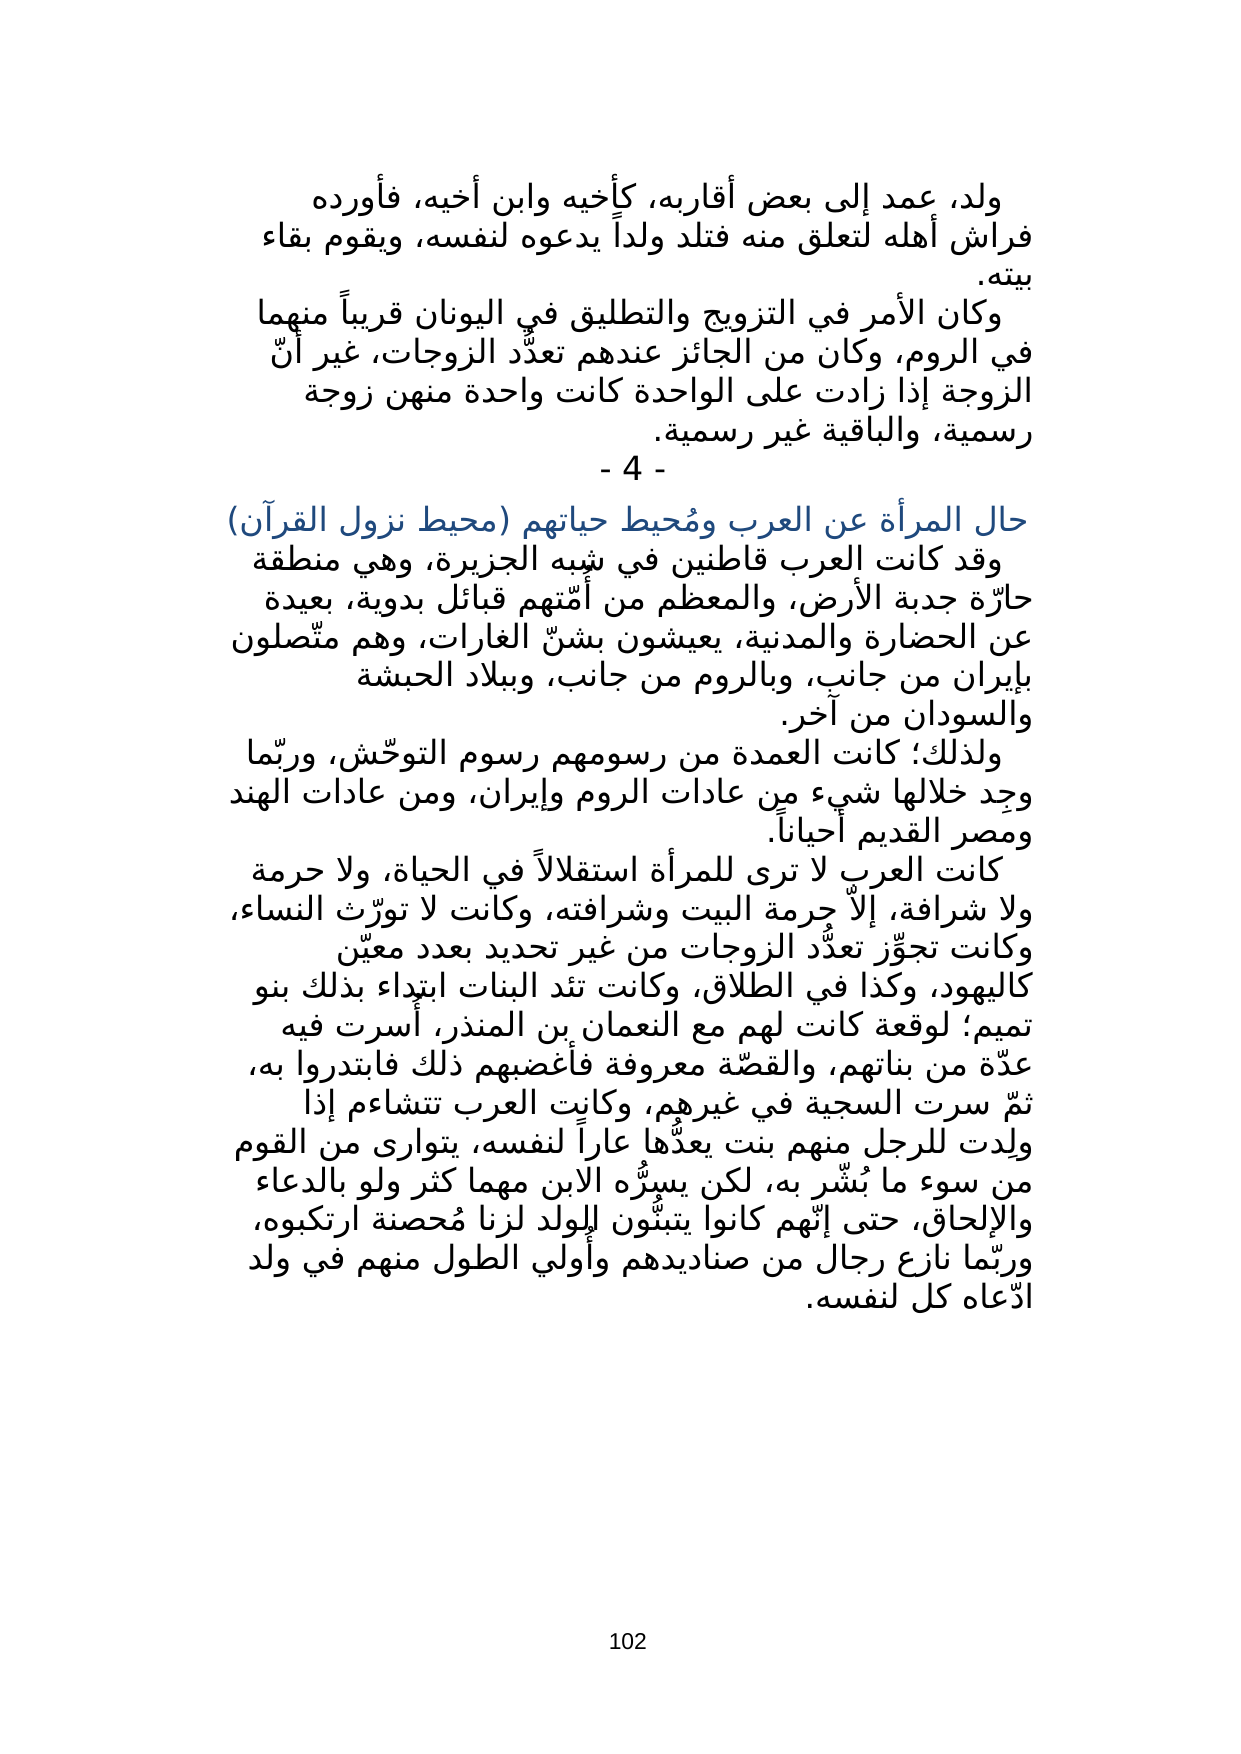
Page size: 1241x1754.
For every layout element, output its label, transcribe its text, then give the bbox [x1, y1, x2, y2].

text - 4 - [222, 449, 1033, 488]
text ولذلك؛ كانت العمدة من رسومهم رسوم التوحّش، وربّما وجِد خلالها شيء من عادات الروم وإيران، ومن عادات الهند ومصر القديم أحياناً. [222, 734, 1033, 850]
text ولد، عمد إلى بعض أقاربه، كأخيه وابن أخيه، فأورده فراش أهله لتعلق منه فتلد ولداً يدعوه لنفسه، ويقوم بقاء بيته. [222, 177, 1033, 294]
text وكان الأمر في التزويج والتطليق في اليونان قريباً منهما في الروم، وكان من الجائز عندهم تعدُّد الزوجات، غير أنّ الزوجة إذا زادت على الواحدة كانت واحدة منهن زوجة رسمية، والباقية غير رسمية. [222, 294, 1033, 449]
text وقد كانت العرب قاطنين في شبه الجزيرة، وهي منطقة حارّة جدبة الأرض، والمعظم من أُمّتهم قبائل بدوية، بعيدة عن الحضارة والمدنية، يعيشون بشنّ الغارات، وهم متّصلون بإيران من جانب، وبالروم من جانب، وببلاد الحبشة والسودان من آخر. [222, 539, 1033, 734]
subtitle حال المرأة عن العرب ومُحيط حياتهم (محيط نزول القرآن) [222, 501, 1033, 539]
text كانت العرب لا ترى للمرأة استقلالاً في الحياة، ولا حرمة ولا شرافة، إلاّ حرمة البيت وشرافته، وكانت لا تورّث النساء، وكانت تجوِّز تعدُّد الزوجات من غير تحديد بعدد معيّن كاليهود، وكذا في الطلاق، وكانت تئد البنات ابتداء بذلك بنو تميم؛ لوقعة كانت لهم مع النعمان بن المنذر، أُسرت فيه عدّة من بناتهم، والقصّة معروفة فأغضبهم ذلك فابتدروا به، ثمّ سرت السجية في غيرهم، وكانت العرب تتشاءم إذا ولِدت للرجل منهم بنت يعدُّها عاراً لنفسه، يتوارى من القوم من سوء ما بُشّر به، لكن يسرُّه الابن مهما كثر ولو بالدعاء والإلحاق، حتى إنّهم كانوا يتبنُّون الولد لزنا مُحصنة ارتكبوه، وربّما نازع رجال من صناديدهم وأُولي الطول منهم في ولد ادّعاه كل لنفسه. [222, 850, 1033, 1316]
